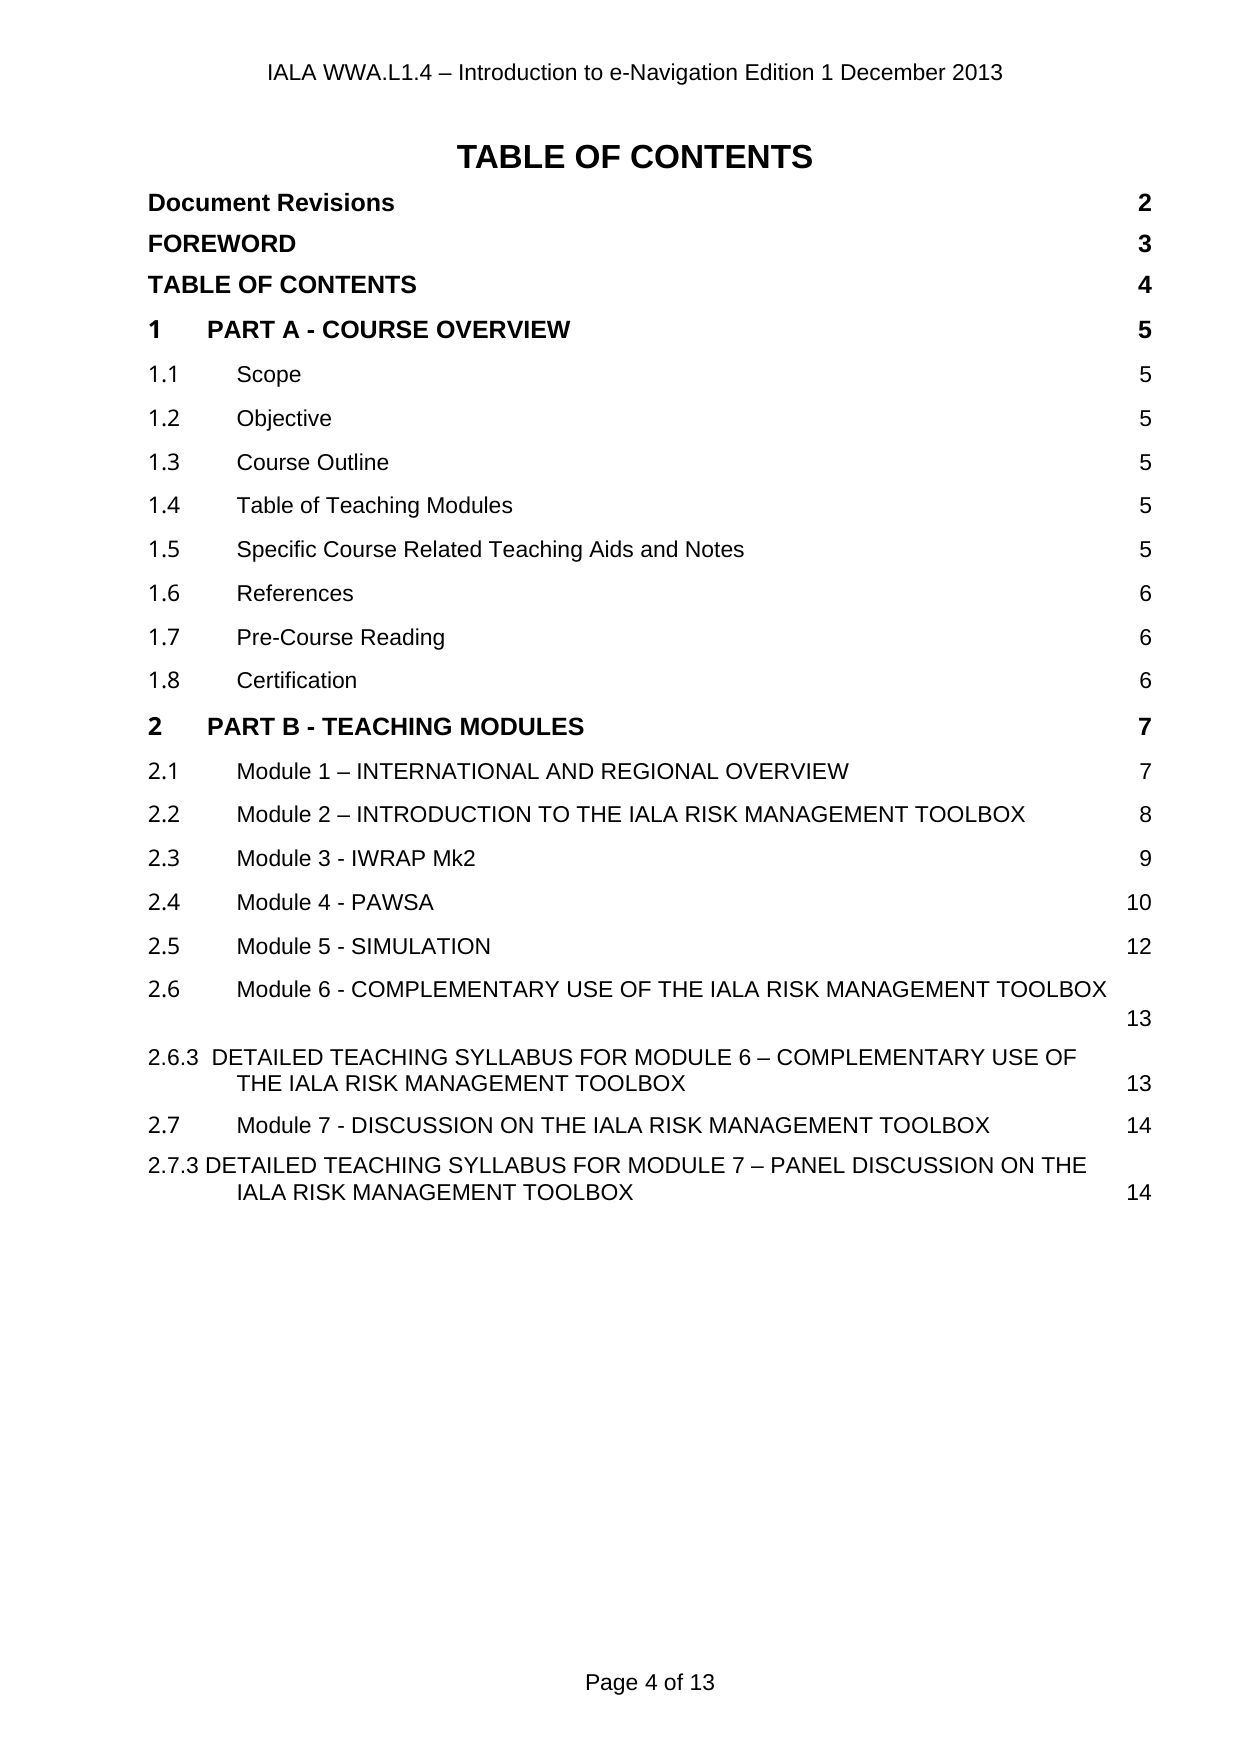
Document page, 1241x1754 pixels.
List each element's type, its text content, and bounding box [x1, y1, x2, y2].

text 2.5 Module 5 - SIMULATION 12 [148, 930, 1122, 961]
text 2.3 Module 3 - IWRAP Mk2 9 [148, 842, 1122, 873]
text 1.8 Certification 6 [148, 664, 1122, 696]
text 2.7.3 DETAILED TEACHING SYLLABUS FOR MODULE 7 – PANEL DISCUSSION ON THE IALA RISK MANAGEMENT TOOLBOX 14 [148, 1152, 1122, 1205]
text 1.1 Scope 5 [148, 358, 1122, 389]
text 2.6 Module 6 - COMPLEMENTARY USE OF THE IALA RISK MANAGEMENT TOOLBOX 13 [148, 973, 1122, 1031]
text FOREWORD 3 [148, 229, 1107, 258]
text 1.3 Course Outline 5 [148, 446, 1122, 477]
text 1.2 Objective 5 [148, 402, 1122, 433]
text 1.6 References 6 [148, 577, 1122, 608]
text 2.2 Module 2 – INTRODUCTION TO THE IALA RISK MANAGEMENT TOOLBOX 8 [148, 798, 1122, 830]
text 1.4 Table of Teaching Modules 5 [148, 489, 1122, 521]
title TABLE OF CONTENTS [148, 137, 1122, 175]
text 2.1 Module 1 – INTERNATIONAL AND REGIONAL OVERVIEW 7 [148, 755, 1122, 786]
text 1.5 Specific Course Related Teaching Aids and Notes 5 [148, 533, 1122, 564]
text 2.6.3 DETAILED TEACHING SYLLABUS FOR MODULE 6 – COMPLEMENTARY USE OF THE IALA RISK MANAGEMENT TOOLBOX 13 [148, 1043, 1122, 1096]
text 2.4 Module 4 - PAWSA 10 [148, 886, 1122, 917]
text 1 PART A - COURSE OVERVIEW 5 [148, 312, 1107, 346]
text 2 PART B - TEACHING MODULES 7 [148, 708, 1107, 742]
text TABLE OF CONTENTS 4 [148, 270, 1107, 299]
text Document Revisions 2 [148, 188, 1107, 217]
text 2.7 Module 7 - DISCUSSION ON THE IALA RISK MANAGEMENT TOOLBOX 14 [148, 1109, 1122, 1140]
text 1.7 Pre-Course Reading 6 [148, 621, 1122, 652]
